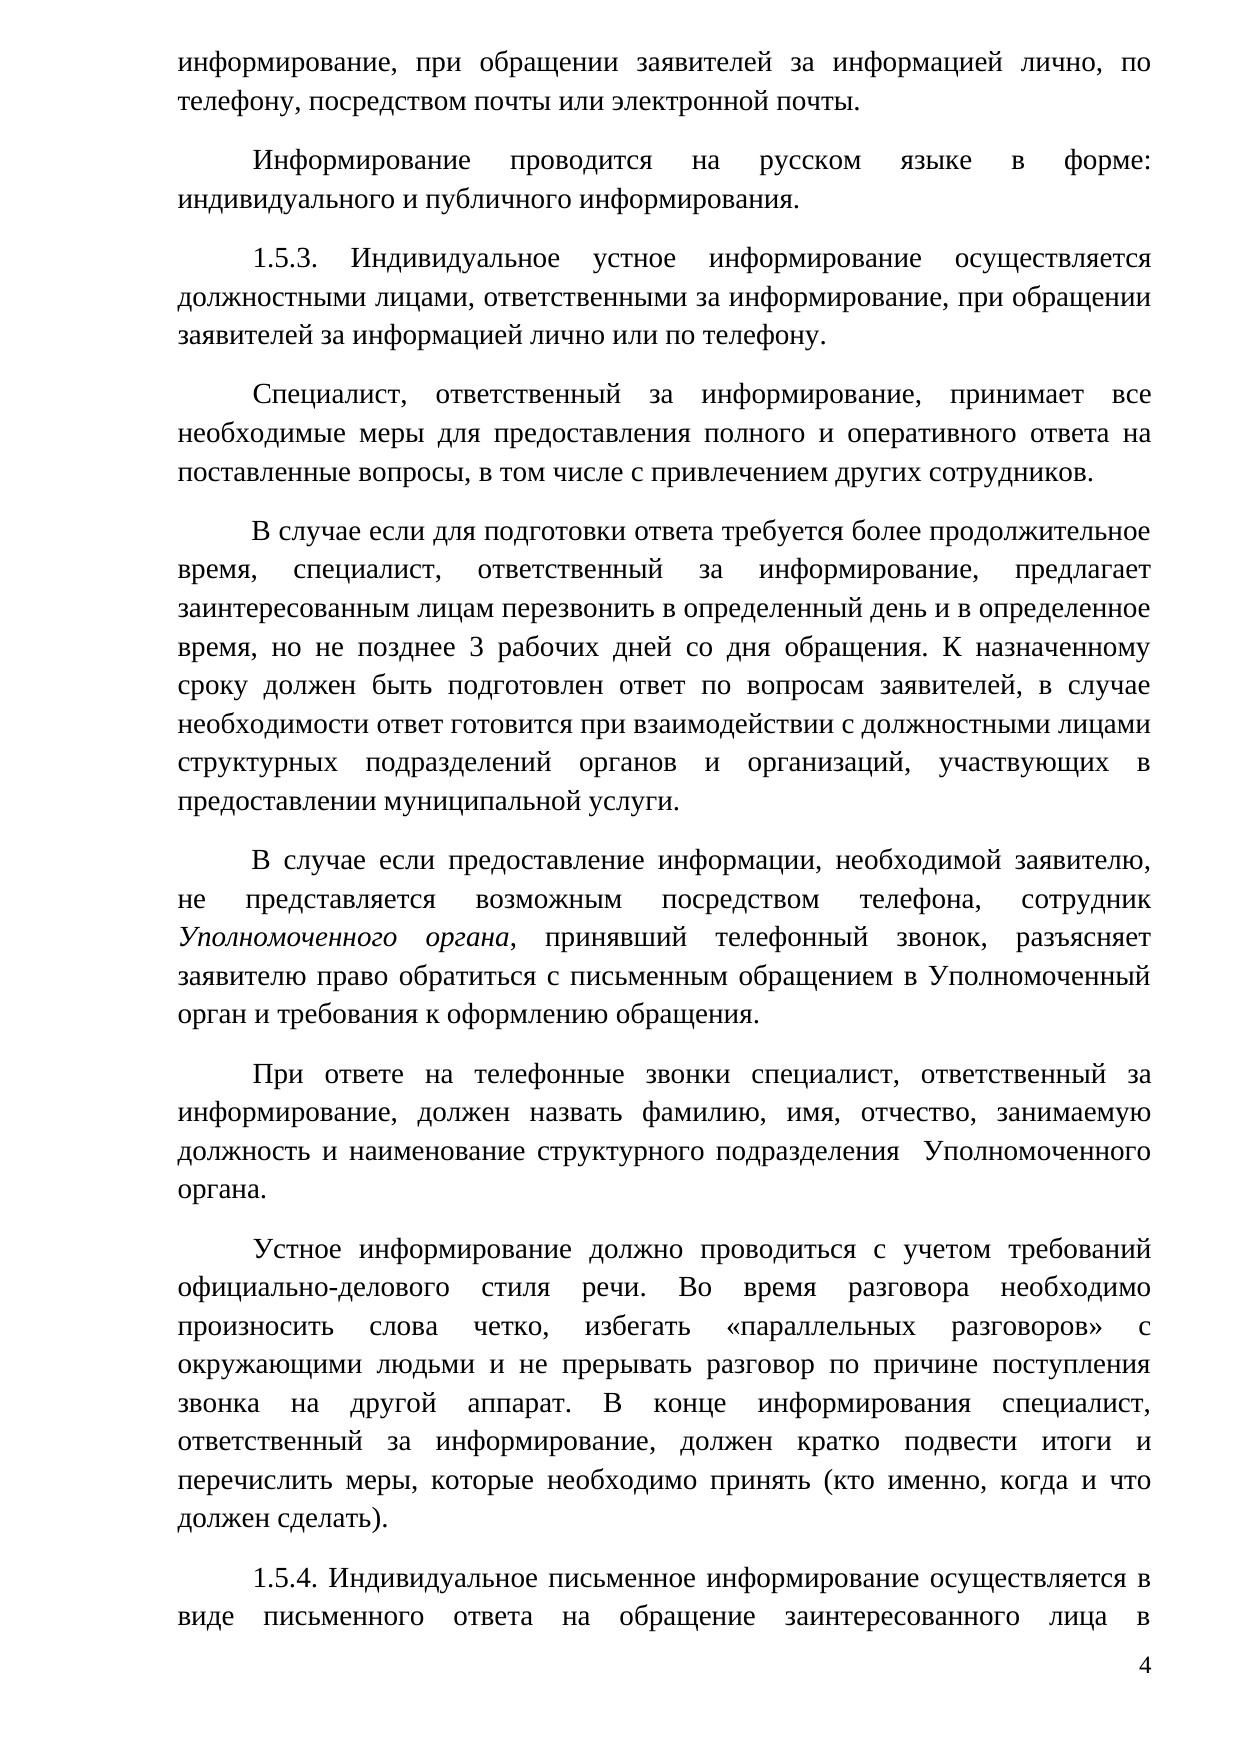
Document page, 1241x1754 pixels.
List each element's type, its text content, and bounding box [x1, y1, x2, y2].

text В случае если предоставление информации, необходимой заявителю, не представляется возможным посредством телефона, сотрудник Уполномоченного органа, принявший телефонный звонок, разъясняет заявителю право обратиться с письменным обращением в Уполномоченный орган и требования к оформлению обращения. [177, 842, 1152, 1030]
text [177, 1560, 1152, 1632]
text Специалист, ответственный за информирование, принимает все необходимые меры для предоставления полного и оперативного ответа на поставленные вопросы, в том числе с привлечением других сотрудников. [177, 377, 1152, 487]
text Информирование проводится на русском языке в форме: индивидуального и публичного информирования. [177, 142, 1152, 214]
text При ответе на телефонные звонки специалист, ответственный за информирование, должен назвать фамилию, имя, отчество, занимаемую должность и наименование структурного подразделения Уполномоченного органа. [177, 1056, 1152, 1205]
text 1.5.3. Индивидуальное устное информирование осуществляется должностными лицами, ответственными за информирование, при обращении заявителей за информацией лично или по телефону. [177, 240, 1152, 351]
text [177, 44, 1152, 116]
text В случае если для подготовки ответа требуется более продолжительное время, специалист, ответственный за информирование, предлагает заинтересованным лицам перезвонить в определенный день и в определенное время, но не позднее 3 рабочих дней со дня обращения. К назначенному сроку должен быть подготовлен ответ по вопросам заявителей, в случае необходимости ответ готовится при взаимодействии с должностными лицами структурных подразделений органов и организаций, участвующих в предоставлении муниципальной услуги. [177, 513, 1152, 816]
text Устное информирование должно проводиться с учетом требований официально-делового стиля речи. Во время разговора необходимо произносить слова четко, избегать «параллельных разговоров» с окружающими людьми и не прерывать разговор по причине поступления звонка на другой аппарат. В конце информирования специалист, ответственный за информирование, должен кратко подвести итоги и перечислить меры, которые необходимо принять (кто именно, когда и что должен сделать). [177, 1231, 1152, 1534]
